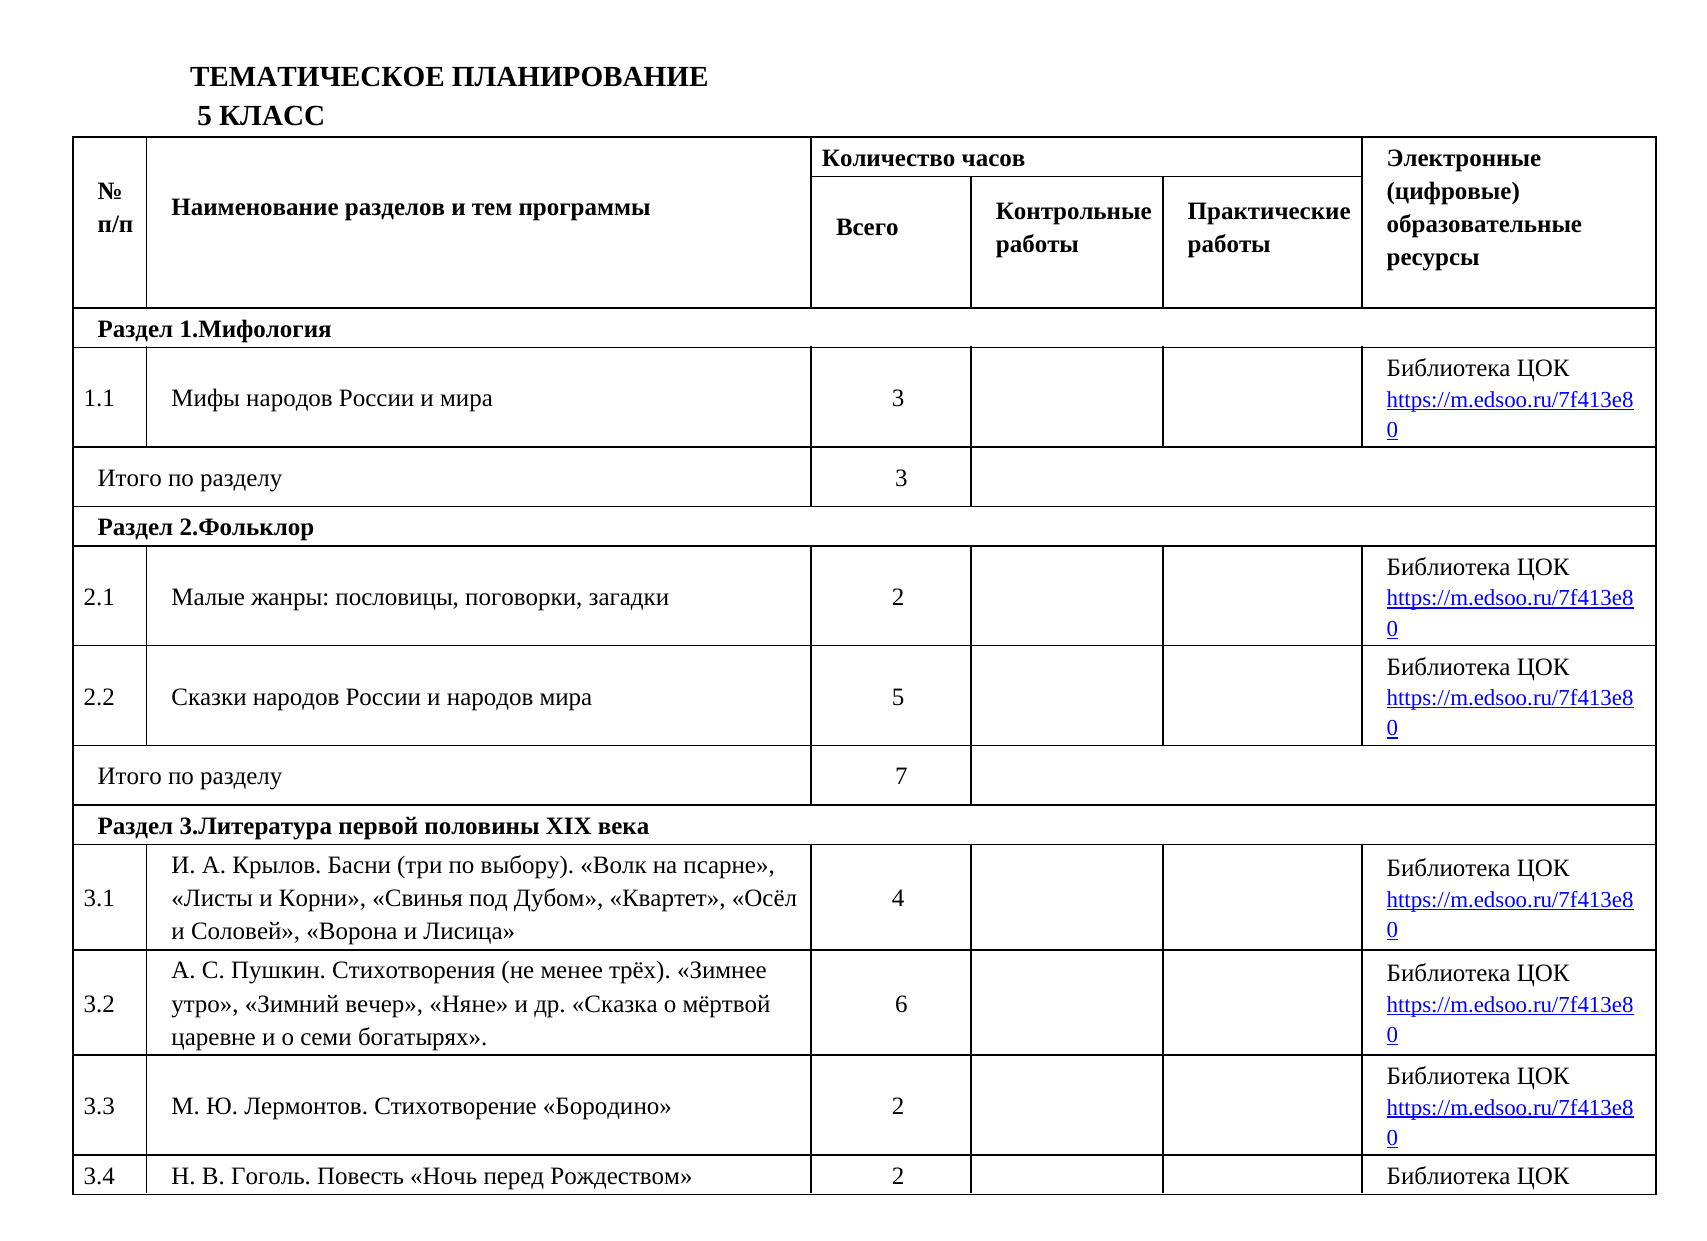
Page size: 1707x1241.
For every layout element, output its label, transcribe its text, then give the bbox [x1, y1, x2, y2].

table_cell [1164, 547, 1361, 645]
table_cell Библиотека ЦОК https://m.edsoo.ru/7f413e80 [1363, 845, 1655, 949]
table_cell 2 [812, 1156, 970, 1193]
table_cell Итого по разделу [74, 746, 810, 804]
table_cell Раздел 3.Литература первой половины XIX века [74, 806, 1655, 843]
table_cell [972, 348, 1162, 446]
table_cell [1164, 646, 1361, 744]
table_cell 3 [812, 448, 970, 506]
table_cell 5 [812, 646, 970, 744]
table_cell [147, 1156, 810, 1193]
table_cell И. А. Крылов. Басни (три по выбору). «Волк на псарне», «Листы и Корни», «Свинья под Дубом», «Квартет», «Осёл и Соловей», «Ворона и Лисица» [147, 845, 810, 949]
table_cell Контрольные работы [972, 177, 1162, 307]
text ТЕМАТИЧЕСКОЕ ПЛАНИРОВАНИЕ [190, 59, 1618, 93]
table_cell Итого по разделу [74, 448, 810, 506]
table_cell 1.1 [74, 348, 146, 446]
table_cell Библиотека ЦОК https://m.edsoo.ru/7f413e80 [1363, 348, 1655, 446]
table_cell [972, 448, 1655, 506]
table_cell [1363, 1156, 1655, 1193]
table_cell [972, 646, 1162, 744]
table_cell 6 [812, 951, 970, 1054]
table_cell Раздел 2.Фольклор [74, 507, 1655, 545]
table_cell [1164, 348, 1361, 446]
table_header Электронные (цифровые) образовательные ресурсы [1363, 138, 1655, 307]
table_cell 3.3 [74, 1056, 146, 1154]
table_cell [972, 547, 1162, 645]
table_cell Сказки народов России и народов мира [147, 646, 810, 744]
table_cell 3.1 [74, 845, 146, 949]
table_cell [1363, 1056, 1655, 1154]
table_cell [972, 1056, 1162, 1154]
table_cell 2.1 [74, 547, 146, 645]
table_cell Практические работы [1164, 177, 1361, 307]
table_cell [972, 845, 1162, 949]
table_cell 4 [812, 845, 970, 949]
table_cell [1164, 951, 1361, 1054]
table_cell 2.2 [74, 646, 146, 744]
table_cell 3 [812, 348, 970, 446]
table_cell [972, 746, 1655, 804]
table_cell Всего [812, 177, 970, 307]
table_cell Раздел 1.Мифология [74, 309, 1655, 346]
table_cell [972, 951, 1162, 1054]
table_cell Библиотека ЦОК https://m.edsoo.ru/7f413e80 [1363, 547, 1655, 645]
table_cell Малые жанры: пословицы, поговорки, загадки [147, 547, 810, 645]
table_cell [1363, 951, 1655, 1054]
table_cell 3.2 [74, 951, 146, 1054]
table_cell [972, 1156, 1162, 1193]
table_header Наименование разделов и тем программы [147, 138, 810, 307]
table_cell 2 [812, 547, 970, 645]
table_cell 3.4 [74, 1156, 146, 1193]
text 5 КЛАСС [190, 98, 1618, 131]
table_cell [1164, 1156, 1361, 1193]
table_cell 7 [812, 746, 970, 804]
table_cell М. Ю. Лермонтов. Стихотворение «Бородино» [147, 1056, 810, 1154]
table_cell [1164, 845, 1361, 949]
table_header Количество часов [812, 138, 1361, 176]
table_cell Мифы народов России и мира [147, 348, 810, 446]
table_cell Библиотека ЦОК https://m.edsoo.ru/7f413e80 [1363, 646, 1655, 744]
table_cell 2 [812, 1056, 970, 1154]
table_cell А. С. Пушкин. Стихотворения (не менее трёх). «Зимнее утро», «Зимний вечер», «Няне» и др. «Сказка о мёртвой царевне и о семи богатырях». [147, 951, 810, 1054]
table_header № п/п [74, 138, 146, 307]
table_cell [1164, 1056, 1361, 1154]
